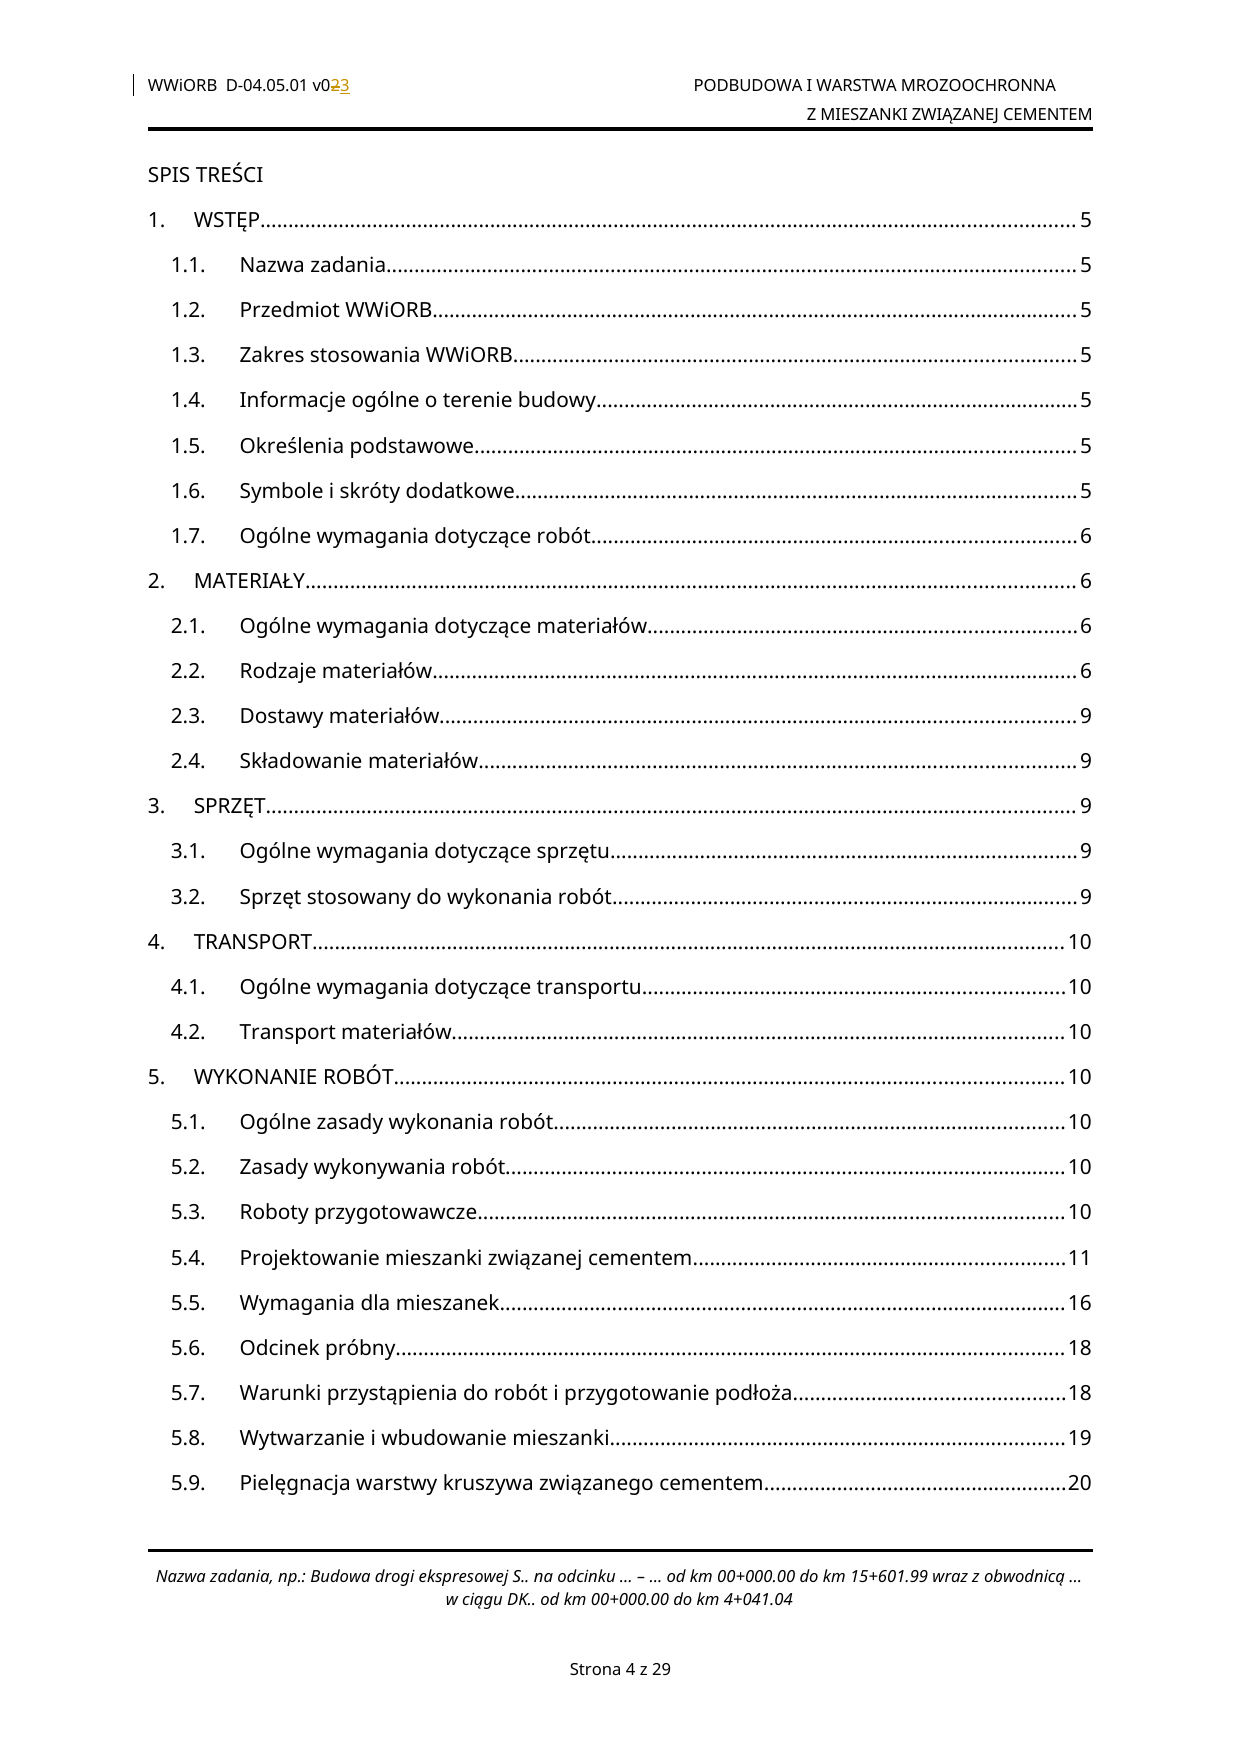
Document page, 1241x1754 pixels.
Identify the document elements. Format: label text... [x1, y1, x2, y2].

text 2.1. Ogólne wymagania dotyczące materiałów 6 [171, 611, 1093, 639]
text 5.2. Zasady wykonywania robót 10 [171, 1152, 1093, 1181]
text 3.1. Ogólne wymagania dotyczące sprzętu 9 [171, 837, 1093, 865]
text 5. WYKONANIE ROBÓT 10 [148, 1062, 1093, 1091]
text 1.1. Nazwa zadania 5 [171, 250, 1093, 279]
text 1.2. Przedmiot WWiORB 5 [171, 295, 1093, 324]
text 2. MATERIAŁY 6 [148, 566, 1093, 594]
text 5.8. Wytwarzanie i wbudowanie mieszanki 19 [171, 1423, 1093, 1451]
text 5.5. Wymagania dla mieszanek 16 [171, 1288, 1093, 1316]
text 1.7. Ogólne wymagania dotyczące robót 6 [171, 521, 1093, 549]
text 4.2. Transport materiałów 10 [171, 1017, 1093, 1046]
text 2.4. Składowanie materiałów 9 [171, 746, 1093, 775]
text 5.7. Warunki przystąpienia do robót i przygotowanie podłoża 18 [171, 1378, 1093, 1406]
text 5.3. Roboty przygotowawcze 10 [171, 1197, 1093, 1226]
text 4. TRANSPORT 10 [148, 927, 1093, 955]
text 1.4. Informacje ogólne o terenie budowy 5 [171, 386, 1093, 414]
text 3.2. Sprzęt stosowany do wykonania robót 9 [171, 882, 1093, 910]
text 1.3. Zakres stosowania WWiORB 5 [171, 341, 1093, 369]
text 5.9. Pielęgnacja warstwy kruszywa związanego cementem 20 [171, 1468, 1093, 1497]
text 2.3. Dostawy materiałów 9 [171, 701, 1093, 730]
text 1.5. Określenia podstawowe 5 [171, 431, 1093, 459]
text 4.1. Ogólne wymagania dotyczące transportu 10 [171, 972, 1093, 1000]
text 5.1. Ogólne zasady wykonania robót 10 [171, 1107, 1093, 1136]
text 1. WSTĘP 5 [148, 205, 1093, 234]
text SPIS TREŚCI [148, 160, 1093, 188]
text 5.4. Projektowanie mieszanki związanej cementem 11 [171, 1243, 1093, 1271]
text 1.6. Symbole i skróty dodatkowe 5 [171, 476, 1093, 504]
text 3. SPRZĘT 9 [148, 792, 1093, 820]
text 5.6. Odcinek próbny 18 [171, 1333, 1093, 1361]
text 2.2. Rodzaje materiałów 6 [171, 656, 1093, 685]
